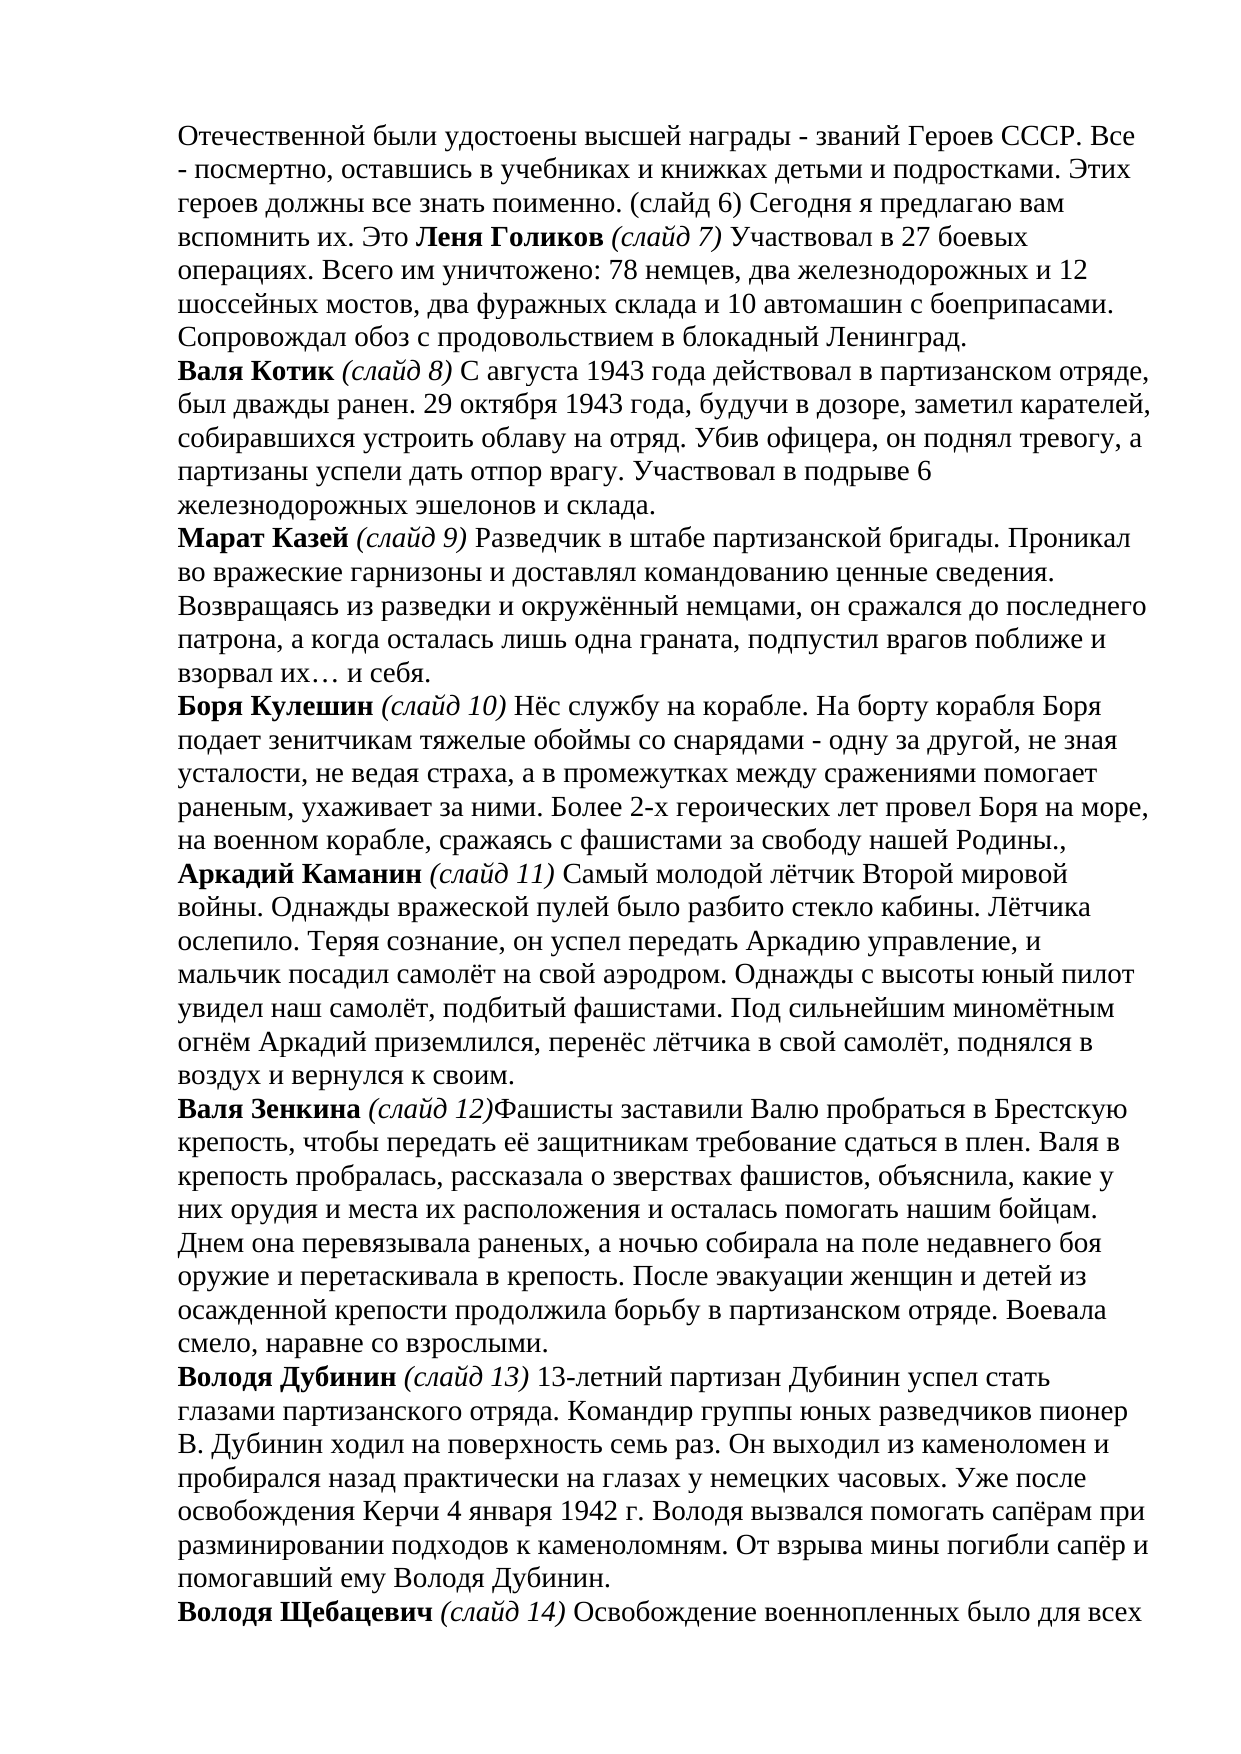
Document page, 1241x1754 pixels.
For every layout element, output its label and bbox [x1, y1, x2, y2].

text [177, 118, 1152, 1627]
